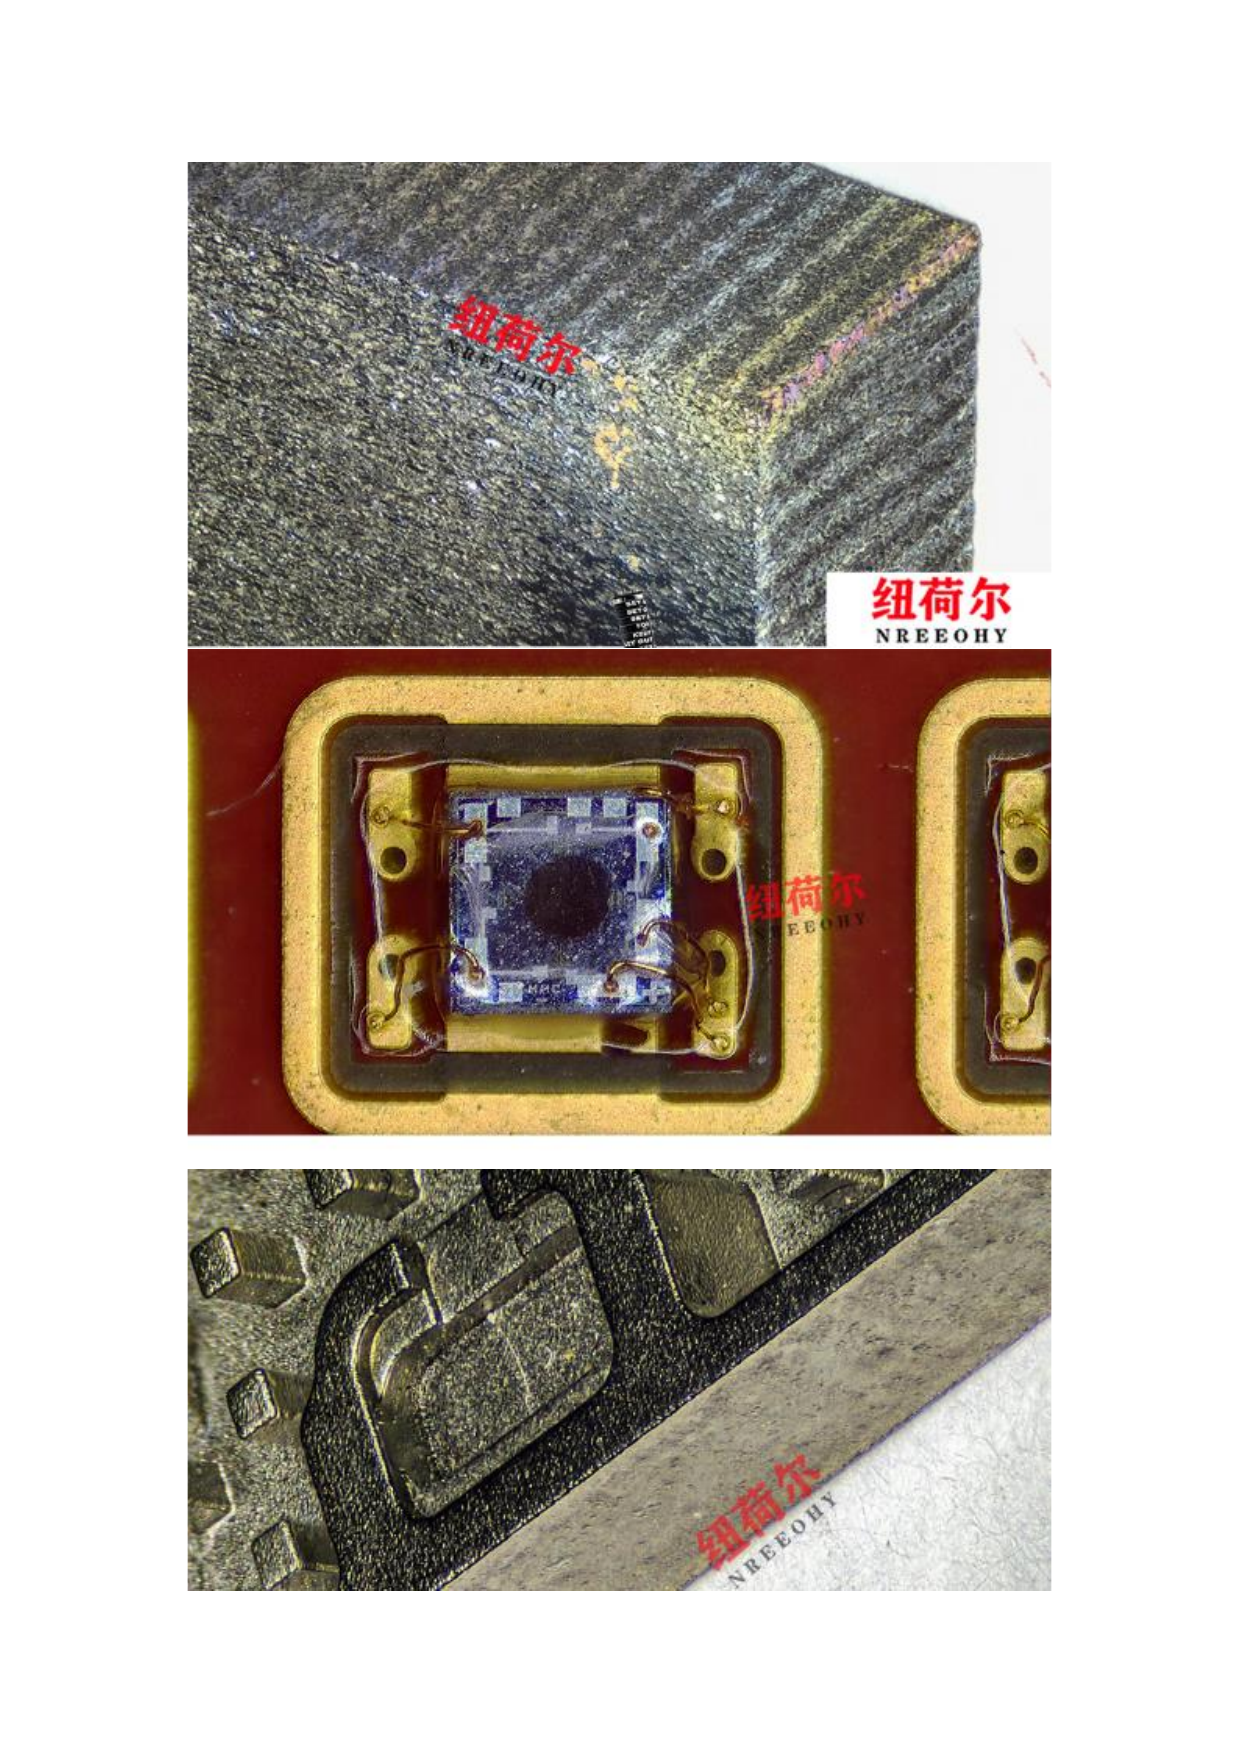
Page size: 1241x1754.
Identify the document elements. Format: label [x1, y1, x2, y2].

picture [187, 1169, 1052, 1591]
picture [187, 162, 1052, 648]
picture [187, 649, 1052, 1152]
